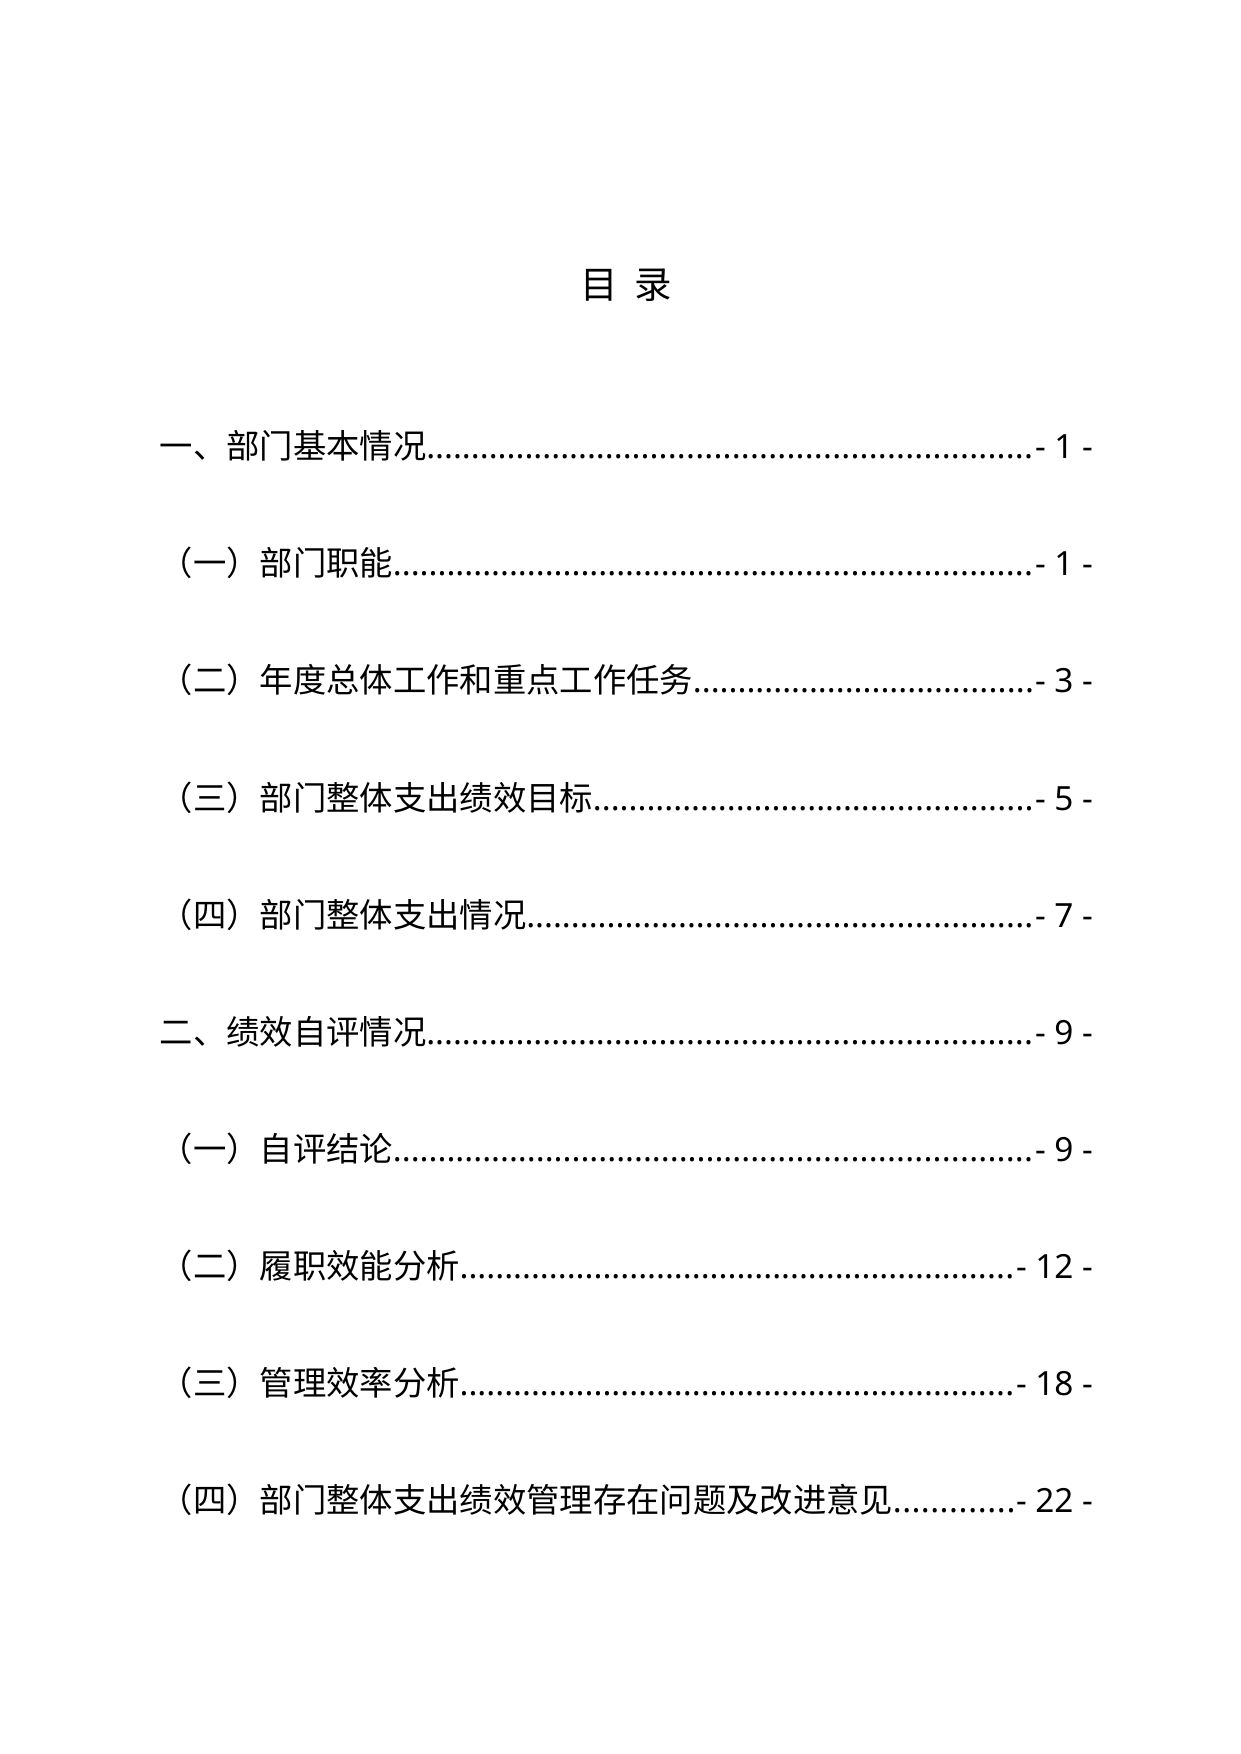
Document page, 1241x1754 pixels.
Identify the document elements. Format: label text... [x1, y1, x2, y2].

text （四）部门整体支出绩效管理存在问题及改进意见 - 22 - [159, 1452, 1093, 1544]
text （二）履职效能分析 - 12 - [159, 1217, 1093, 1310]
text （四）部门整体支出情况 - 7 - [159, 866, 1093, 959]
text （三）管理效率分析 - 18 - [159, 1334, 1093, 1427]
text （一）部门职能 - 1 - [159, 515, 1093, 608]
text （三）部门整体支出绩效目标 - 5 - [159, 749, 1093, 842]
text 一、部门基本情况 - 1 - [159, 398, 1093, 491]
text （一）自评结论 - 9 - [159, 1100, 1093, 1193]
text 目 录 [159, 236, 1093, 329]
text （二）年度总体工作和重点工作任务 - 3 - [159, 632, 1093, 725]
text 二、绩效自评情况 - 9 - [159, 983, 1093, 1076]
